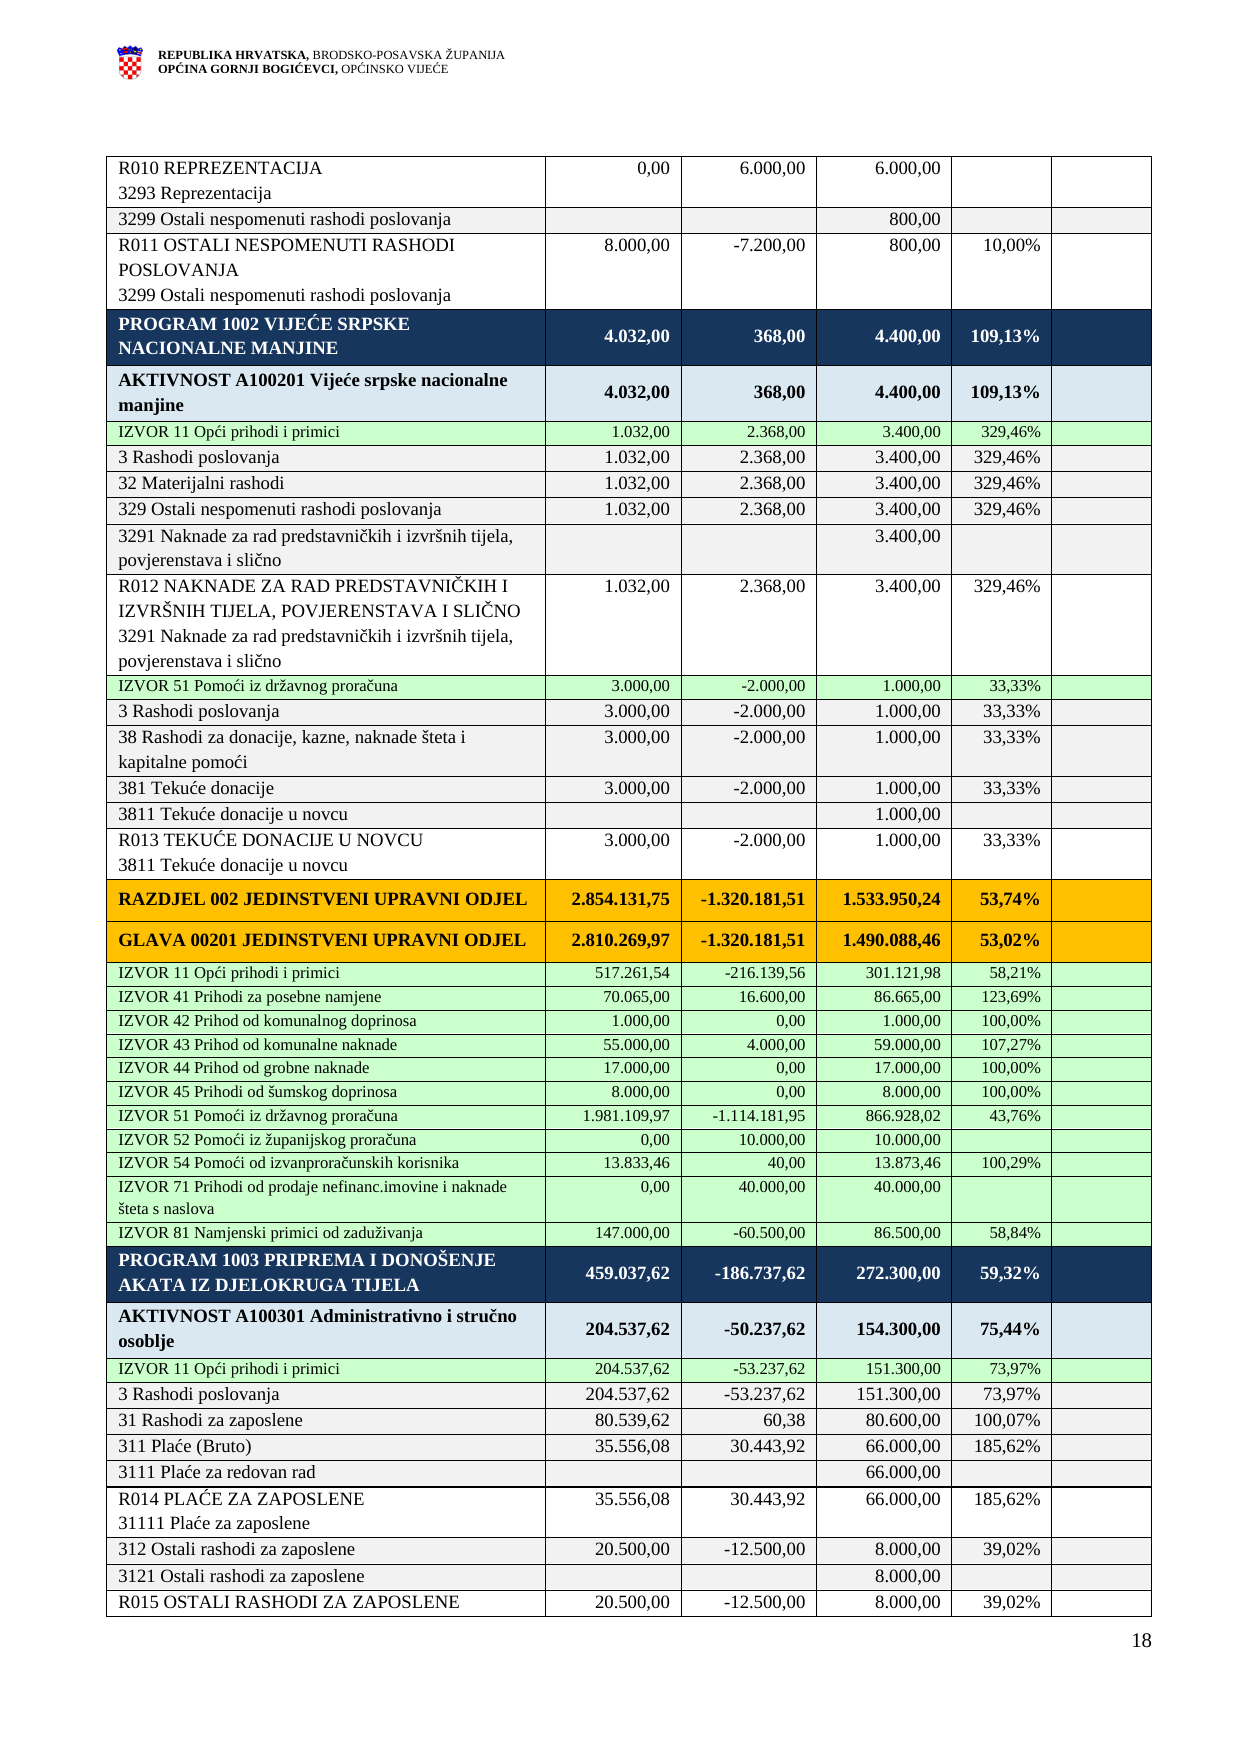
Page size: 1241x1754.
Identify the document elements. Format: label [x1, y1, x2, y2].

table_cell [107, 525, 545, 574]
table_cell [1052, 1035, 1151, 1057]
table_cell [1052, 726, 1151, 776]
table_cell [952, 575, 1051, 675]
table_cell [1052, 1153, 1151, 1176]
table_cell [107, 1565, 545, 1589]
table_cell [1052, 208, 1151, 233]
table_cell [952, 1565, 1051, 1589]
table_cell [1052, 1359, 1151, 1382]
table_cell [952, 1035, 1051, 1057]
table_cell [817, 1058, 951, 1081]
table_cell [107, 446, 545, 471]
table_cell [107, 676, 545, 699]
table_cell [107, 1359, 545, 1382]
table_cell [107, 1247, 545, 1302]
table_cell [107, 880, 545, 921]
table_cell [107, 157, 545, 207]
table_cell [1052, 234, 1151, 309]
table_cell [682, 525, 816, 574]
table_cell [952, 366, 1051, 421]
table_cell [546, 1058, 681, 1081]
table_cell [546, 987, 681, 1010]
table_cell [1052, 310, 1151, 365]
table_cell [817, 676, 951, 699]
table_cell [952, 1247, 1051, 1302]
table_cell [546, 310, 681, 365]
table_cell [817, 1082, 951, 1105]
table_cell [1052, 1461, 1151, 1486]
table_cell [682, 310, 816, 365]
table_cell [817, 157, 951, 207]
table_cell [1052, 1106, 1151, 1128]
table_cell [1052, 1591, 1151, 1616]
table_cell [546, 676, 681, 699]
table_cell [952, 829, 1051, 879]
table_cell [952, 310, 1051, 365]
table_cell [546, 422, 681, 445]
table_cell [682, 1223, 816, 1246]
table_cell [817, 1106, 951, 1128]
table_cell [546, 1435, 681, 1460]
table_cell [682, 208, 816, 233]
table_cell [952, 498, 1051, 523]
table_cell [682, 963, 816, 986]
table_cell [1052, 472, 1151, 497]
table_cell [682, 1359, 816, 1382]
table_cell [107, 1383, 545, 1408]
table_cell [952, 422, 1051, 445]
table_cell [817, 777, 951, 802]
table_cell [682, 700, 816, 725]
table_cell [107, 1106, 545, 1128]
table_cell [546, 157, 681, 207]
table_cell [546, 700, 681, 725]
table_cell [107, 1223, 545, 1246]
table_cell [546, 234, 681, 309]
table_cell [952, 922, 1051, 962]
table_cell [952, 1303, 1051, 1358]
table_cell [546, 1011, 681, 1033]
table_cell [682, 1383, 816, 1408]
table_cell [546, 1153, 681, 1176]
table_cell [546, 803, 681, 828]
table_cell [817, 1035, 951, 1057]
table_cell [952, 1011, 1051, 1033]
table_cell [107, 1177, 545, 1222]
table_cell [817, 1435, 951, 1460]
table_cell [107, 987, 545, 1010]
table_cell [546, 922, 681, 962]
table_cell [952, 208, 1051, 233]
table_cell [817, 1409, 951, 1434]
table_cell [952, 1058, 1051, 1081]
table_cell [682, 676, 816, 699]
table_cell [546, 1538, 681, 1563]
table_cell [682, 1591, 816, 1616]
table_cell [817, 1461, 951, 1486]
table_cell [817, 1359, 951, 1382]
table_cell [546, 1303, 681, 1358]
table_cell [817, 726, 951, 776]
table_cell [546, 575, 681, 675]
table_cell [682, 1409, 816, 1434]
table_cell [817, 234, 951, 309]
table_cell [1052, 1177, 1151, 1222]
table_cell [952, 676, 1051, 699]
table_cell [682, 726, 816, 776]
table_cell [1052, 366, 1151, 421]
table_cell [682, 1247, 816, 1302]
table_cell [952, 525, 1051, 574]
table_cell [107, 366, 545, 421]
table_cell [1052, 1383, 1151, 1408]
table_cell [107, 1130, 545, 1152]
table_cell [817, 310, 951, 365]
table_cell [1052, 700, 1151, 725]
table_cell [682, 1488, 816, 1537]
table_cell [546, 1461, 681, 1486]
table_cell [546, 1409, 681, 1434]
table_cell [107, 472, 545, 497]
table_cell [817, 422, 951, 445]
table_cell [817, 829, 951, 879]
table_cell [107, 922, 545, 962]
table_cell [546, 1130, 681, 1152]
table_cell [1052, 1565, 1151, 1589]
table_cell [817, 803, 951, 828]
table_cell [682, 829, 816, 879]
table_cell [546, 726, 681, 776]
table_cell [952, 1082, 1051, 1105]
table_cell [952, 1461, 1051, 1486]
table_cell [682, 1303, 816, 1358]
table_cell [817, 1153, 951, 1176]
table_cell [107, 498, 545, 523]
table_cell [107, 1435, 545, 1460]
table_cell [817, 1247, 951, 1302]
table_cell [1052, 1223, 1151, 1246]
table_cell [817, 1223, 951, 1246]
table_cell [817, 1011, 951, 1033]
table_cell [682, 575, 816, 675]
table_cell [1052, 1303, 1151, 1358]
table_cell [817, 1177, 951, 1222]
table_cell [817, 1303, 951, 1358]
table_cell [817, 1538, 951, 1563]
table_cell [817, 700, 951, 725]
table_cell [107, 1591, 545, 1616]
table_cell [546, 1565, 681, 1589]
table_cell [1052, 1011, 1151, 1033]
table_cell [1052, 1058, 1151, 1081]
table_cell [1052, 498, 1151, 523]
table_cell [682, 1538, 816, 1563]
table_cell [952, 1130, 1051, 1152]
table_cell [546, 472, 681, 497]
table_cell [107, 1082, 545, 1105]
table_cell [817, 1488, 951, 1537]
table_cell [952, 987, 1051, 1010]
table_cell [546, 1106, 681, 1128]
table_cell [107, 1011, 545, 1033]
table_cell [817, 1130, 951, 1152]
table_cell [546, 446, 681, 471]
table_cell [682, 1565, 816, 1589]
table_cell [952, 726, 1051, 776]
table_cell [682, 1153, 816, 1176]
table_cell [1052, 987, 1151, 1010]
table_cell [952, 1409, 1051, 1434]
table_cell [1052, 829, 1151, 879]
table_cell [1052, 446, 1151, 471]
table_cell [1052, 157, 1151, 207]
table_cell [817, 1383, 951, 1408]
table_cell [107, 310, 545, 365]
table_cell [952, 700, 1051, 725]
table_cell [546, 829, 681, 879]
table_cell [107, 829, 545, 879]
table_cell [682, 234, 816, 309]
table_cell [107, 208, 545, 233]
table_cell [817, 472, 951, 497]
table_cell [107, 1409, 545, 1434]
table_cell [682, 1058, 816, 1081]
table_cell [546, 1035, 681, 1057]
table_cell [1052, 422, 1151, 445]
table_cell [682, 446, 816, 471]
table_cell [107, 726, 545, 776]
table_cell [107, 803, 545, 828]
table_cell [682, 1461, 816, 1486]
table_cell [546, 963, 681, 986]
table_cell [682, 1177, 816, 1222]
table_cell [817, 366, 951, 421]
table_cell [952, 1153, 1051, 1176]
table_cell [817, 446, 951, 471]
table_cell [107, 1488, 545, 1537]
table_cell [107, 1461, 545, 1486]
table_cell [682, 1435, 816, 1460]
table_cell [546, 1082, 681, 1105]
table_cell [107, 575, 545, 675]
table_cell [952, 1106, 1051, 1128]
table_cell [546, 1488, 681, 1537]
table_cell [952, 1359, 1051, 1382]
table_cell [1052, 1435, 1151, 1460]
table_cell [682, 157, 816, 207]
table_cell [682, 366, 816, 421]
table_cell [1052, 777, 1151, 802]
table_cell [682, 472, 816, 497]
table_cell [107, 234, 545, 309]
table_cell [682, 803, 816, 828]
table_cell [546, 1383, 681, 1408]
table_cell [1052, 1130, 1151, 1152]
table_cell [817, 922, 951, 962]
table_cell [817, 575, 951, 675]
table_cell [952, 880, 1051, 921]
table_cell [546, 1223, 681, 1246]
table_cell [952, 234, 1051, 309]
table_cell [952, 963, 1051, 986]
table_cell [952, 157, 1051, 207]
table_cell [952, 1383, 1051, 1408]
picture [116, 44, 143, 80]
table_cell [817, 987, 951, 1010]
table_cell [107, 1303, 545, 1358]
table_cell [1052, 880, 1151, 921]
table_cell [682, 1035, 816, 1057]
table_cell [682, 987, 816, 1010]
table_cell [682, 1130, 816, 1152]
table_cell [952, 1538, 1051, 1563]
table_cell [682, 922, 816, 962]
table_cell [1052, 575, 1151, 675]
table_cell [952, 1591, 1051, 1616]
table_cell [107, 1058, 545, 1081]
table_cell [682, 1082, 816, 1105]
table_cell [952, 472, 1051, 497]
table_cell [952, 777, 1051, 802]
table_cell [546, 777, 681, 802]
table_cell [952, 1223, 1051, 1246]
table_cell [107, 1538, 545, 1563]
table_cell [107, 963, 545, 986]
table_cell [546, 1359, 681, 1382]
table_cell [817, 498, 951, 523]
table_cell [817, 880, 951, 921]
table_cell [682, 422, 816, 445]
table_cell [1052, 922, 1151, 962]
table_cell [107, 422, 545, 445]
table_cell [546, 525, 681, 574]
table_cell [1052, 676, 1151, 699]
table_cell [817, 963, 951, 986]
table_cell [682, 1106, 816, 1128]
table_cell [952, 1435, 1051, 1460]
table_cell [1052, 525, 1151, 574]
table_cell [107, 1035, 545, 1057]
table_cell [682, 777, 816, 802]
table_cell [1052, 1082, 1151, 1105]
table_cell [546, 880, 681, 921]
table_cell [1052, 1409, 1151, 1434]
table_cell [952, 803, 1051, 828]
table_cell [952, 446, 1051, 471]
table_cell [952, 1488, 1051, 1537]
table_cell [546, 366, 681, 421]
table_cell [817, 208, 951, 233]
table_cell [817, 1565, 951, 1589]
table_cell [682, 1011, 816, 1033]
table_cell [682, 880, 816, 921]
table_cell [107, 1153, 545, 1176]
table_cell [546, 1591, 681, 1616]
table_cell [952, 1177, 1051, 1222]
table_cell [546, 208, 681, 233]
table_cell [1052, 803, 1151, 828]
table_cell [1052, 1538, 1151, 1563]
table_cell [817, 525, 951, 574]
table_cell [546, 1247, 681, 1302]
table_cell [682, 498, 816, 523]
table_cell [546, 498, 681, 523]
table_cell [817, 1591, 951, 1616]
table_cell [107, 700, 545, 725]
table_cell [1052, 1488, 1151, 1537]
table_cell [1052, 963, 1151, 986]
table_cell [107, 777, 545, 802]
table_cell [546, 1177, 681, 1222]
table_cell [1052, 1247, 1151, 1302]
